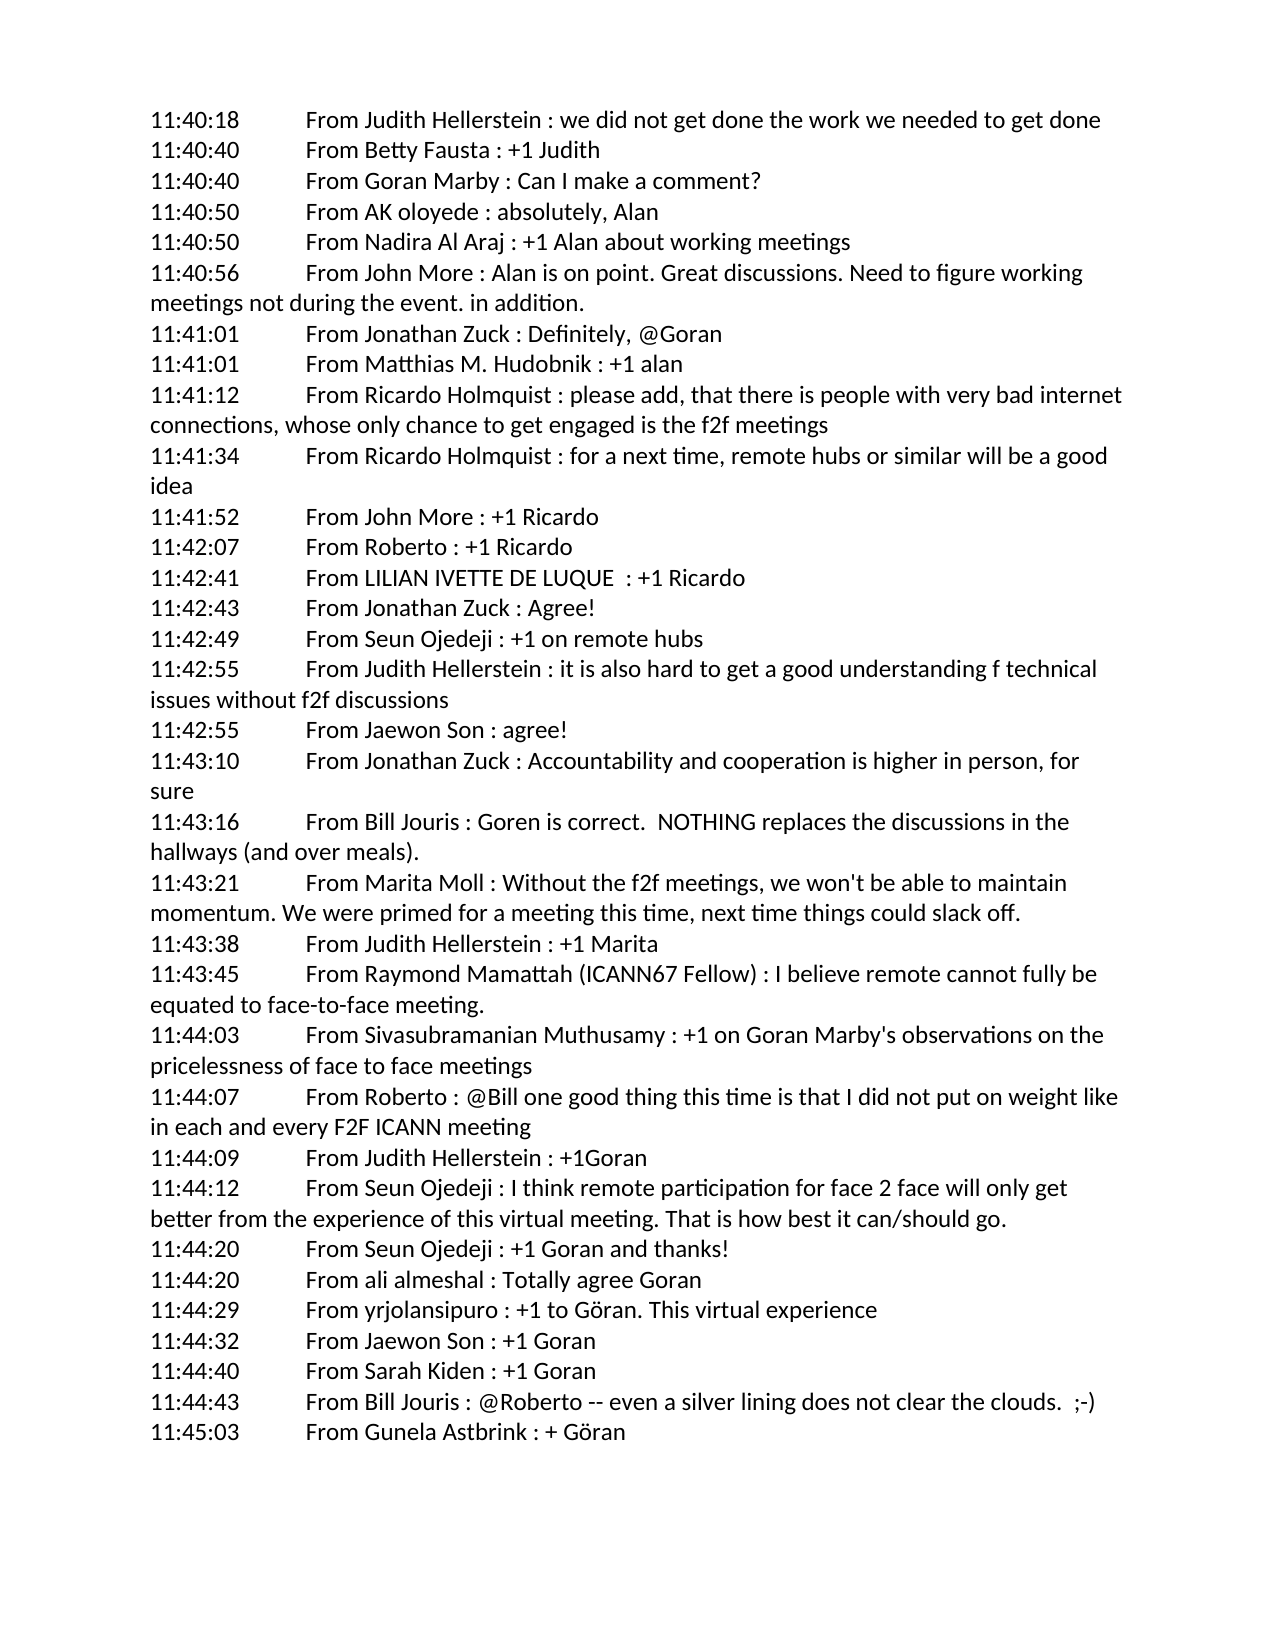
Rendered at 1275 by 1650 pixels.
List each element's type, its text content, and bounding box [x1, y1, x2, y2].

text 11:40:50 From Nadira Al Araj : +1 Alan about working meetings [150, 226, 1125, 257]
text 11:41:01 From Matthias M. Hudobnik : +1 alan [150, 348, 1125, 379]
text 11:44:20 From ali almeshal : Totally agree Goran [150, 1264, 1125, 1294]
text 11:41:34 From Ricardo Holmquist : for a next time, remote hubs or similar will be a good idea [150, 440, 1125, 501]
text 11:41:12 From Ricardo Holmquist : please add, that there is people with very bad internet connections, whose only chance to get engaged is the f2f meetings [150, 379, 1125, 440]
text 11:41:01 From Jonathan Zuck : Definitely, @Goran [150, 318, 1125, 348]
text 11:43:16 From Bill Jouris : Goren is correct. NOTHING replaces the discussions in the hallways (and over meals). [150, 806, 1125, 867]
text 11:42:41 From LILIAN IVETTE DE LUQUE : +1 Ricardo [150, 562, 1125, 592]
text 11:43:38 From Judith Hellerstein : +1 Marita [150, 928, 1125, 959]
text 11:40:40 From Betty Fausta : +1 Judith [150, 134, 1125, 165]
text 11:44:12 From Seun Ojedeji : I think remote participation for face 2 face will only get better from the experience of this virtual meeting. That is how best it can/should go. [150, 1172, 1125, 1233]
text 11:40:50 From AK oloyede : absolutely, Alan [150, 196, 1125, 226]
text 11:44:07 From Roberto : @Bill one good thing this time is that I did not put on weight like in each and every F2F ICANN meeting [150, 1081, 1125, 1142]
text 11:44:32 From Jaewon Son : +1 Goran [150, 1325, 1125, 1355]
text 11:40:18 From Judith Hellerstein : we did not get done the work we needed to get done [150, 104, 1125, 134]
text 11:42:49 From Seun Ojedeji : +1 on remote hubs [150, 623, 1125, 653]
text 11:44:03 From Sivasubramanian Muthusamy : +1 on Goran Marby's observations on the pricelessness of face to face meetings [150, 1020, 1125, 1081]
text 11:40:40 From Goran Marby : Can I make a comment? [150, 165, 1125, 196]
text 11:44:09 From Judith Hellerstein : +1Goran [150, 1142, 1125, 1172]
text 11:43:21 From Marita Moll : Without the f2f meetings, we won't be able to maintain momentum. We were primed for a meeting this time, next time things could slack off. [150, 867, 1125, 928]
text 11:42:07 From Roberto : +1 Ricardo [150, 531, 1125, 562]
text 11:41:52 From John More : +1 Ricardo [150, 501, 1125, 531]
text 11:43:45 From Raymond Mamattah (ICANN67 Fellow) : I believe remote cannot fully be equated to face-to-face meeting. [150, 959, 1125, 1020]
text 11:44:29 From yrjolansipuro : +1 to Göran. This virtual experience [150, 1294, 1125, 1325]
text 11:44:43 From Bill Jouris : @Roberto -- even a silver lining does not clear the clouds. ;-) [150, 1386, 1125, 1416]
text 11:43:10 From Jonathan Zuck : Accountability and cooperation is higher in person, for sure [150, 745, 1125, 806]
text 11:42:43 From Jonathan Zuck : Agree! [150, 592, 1125, 623]
text 11:45:03 From Gunela Astbrink : + Göran [150, 1416, 1125, 1447]
text 11:42:55 From Judith Hellerstein : it is also hard to get a good understanding f technical issues without f2f discussions [150, 653, 1125, 714]
text 11:44:20 From Seun Ojedeji : +1 Goran and thanks! [150, 1233, 1125, 1264]
text 11:44:40 From Sarah Kiden : +1 Goran [150, 1355, 1125, 1386]
text 11:40:56 From John More : Alan is on point. Great discussions. Need to figure working meetings not during the event. in addition. [150, 257, 1125, 318]
text 11:42:55 From Jaewon Son : agree! [150, 714, 1125, 745]
